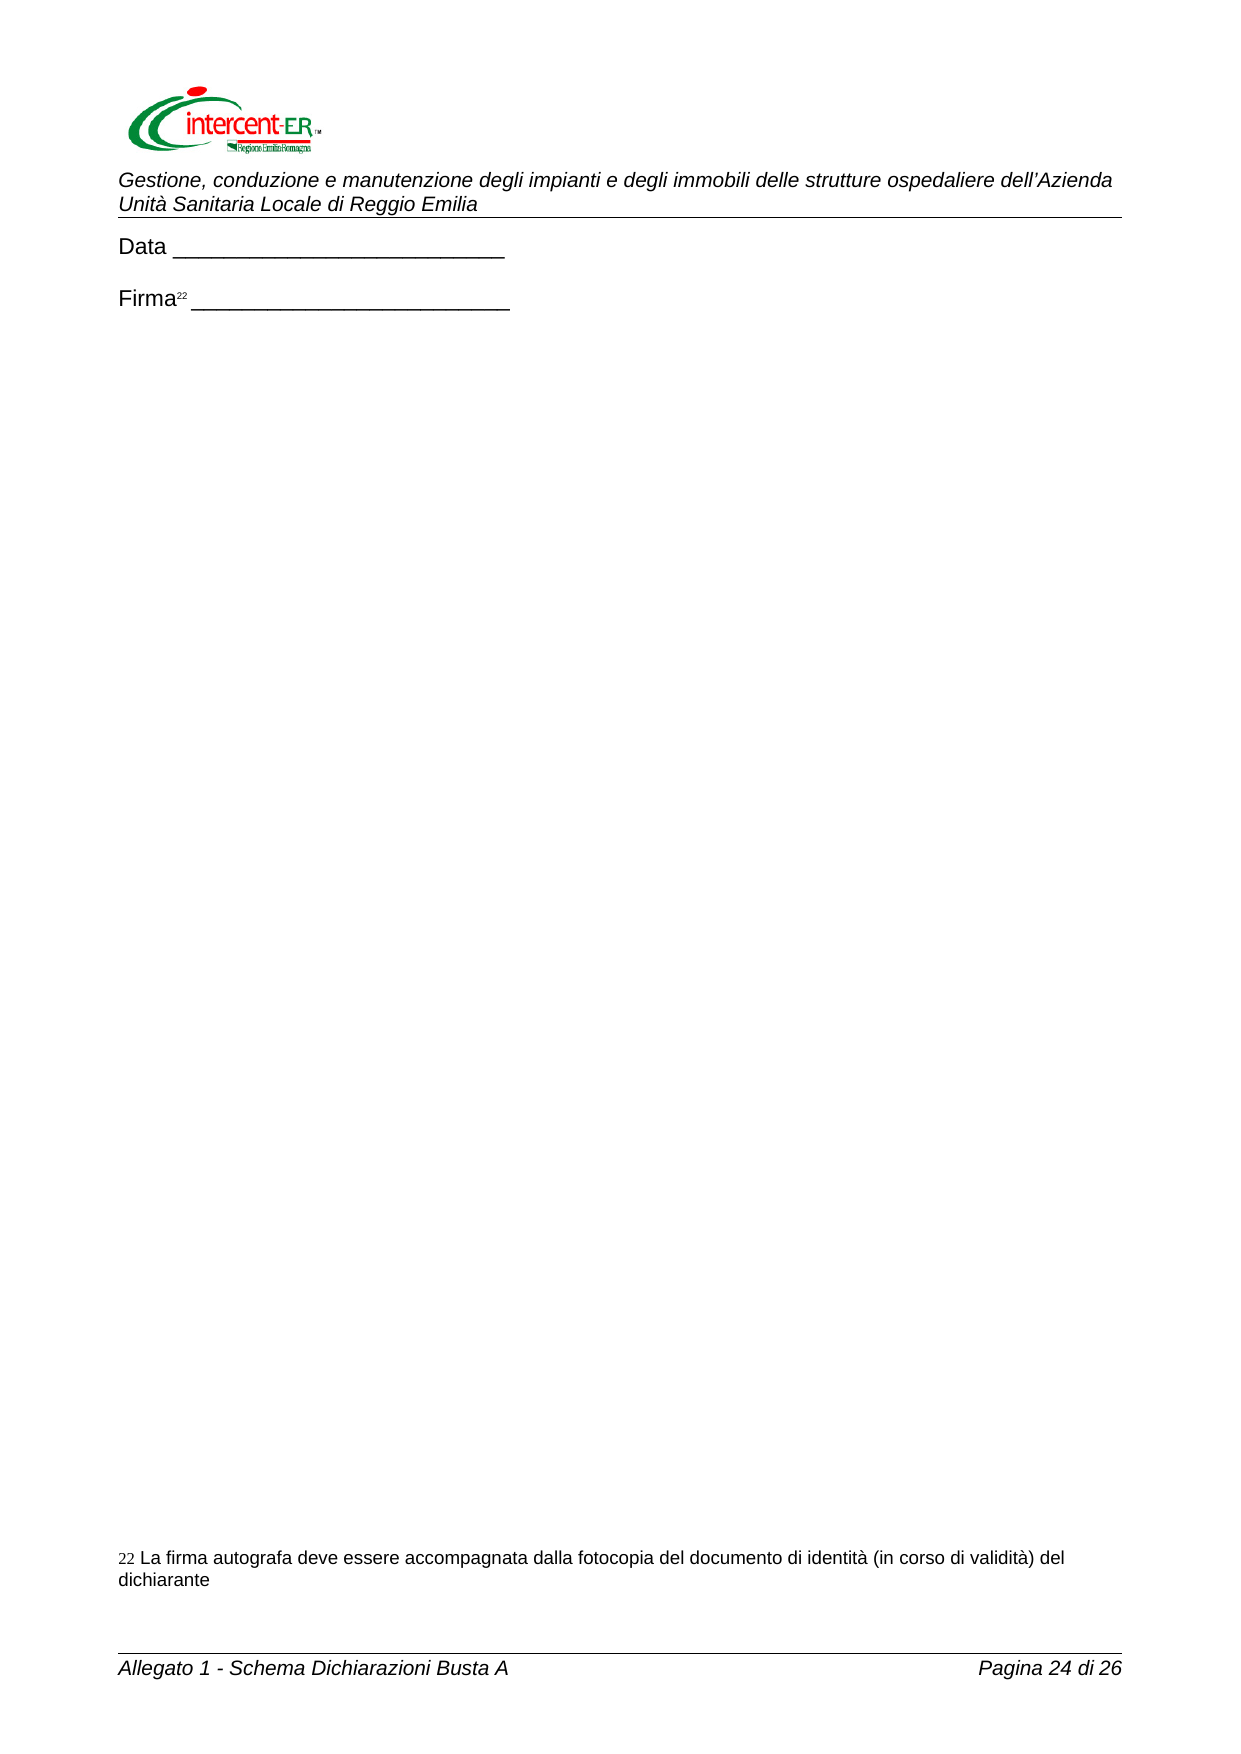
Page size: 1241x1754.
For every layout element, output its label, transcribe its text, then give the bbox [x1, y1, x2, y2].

text Firma _________________________ [118, 284, 1122, 311]
text Data __________________________ [118, 233, 1122, 259]
picture [118, 73, 327, 168]
